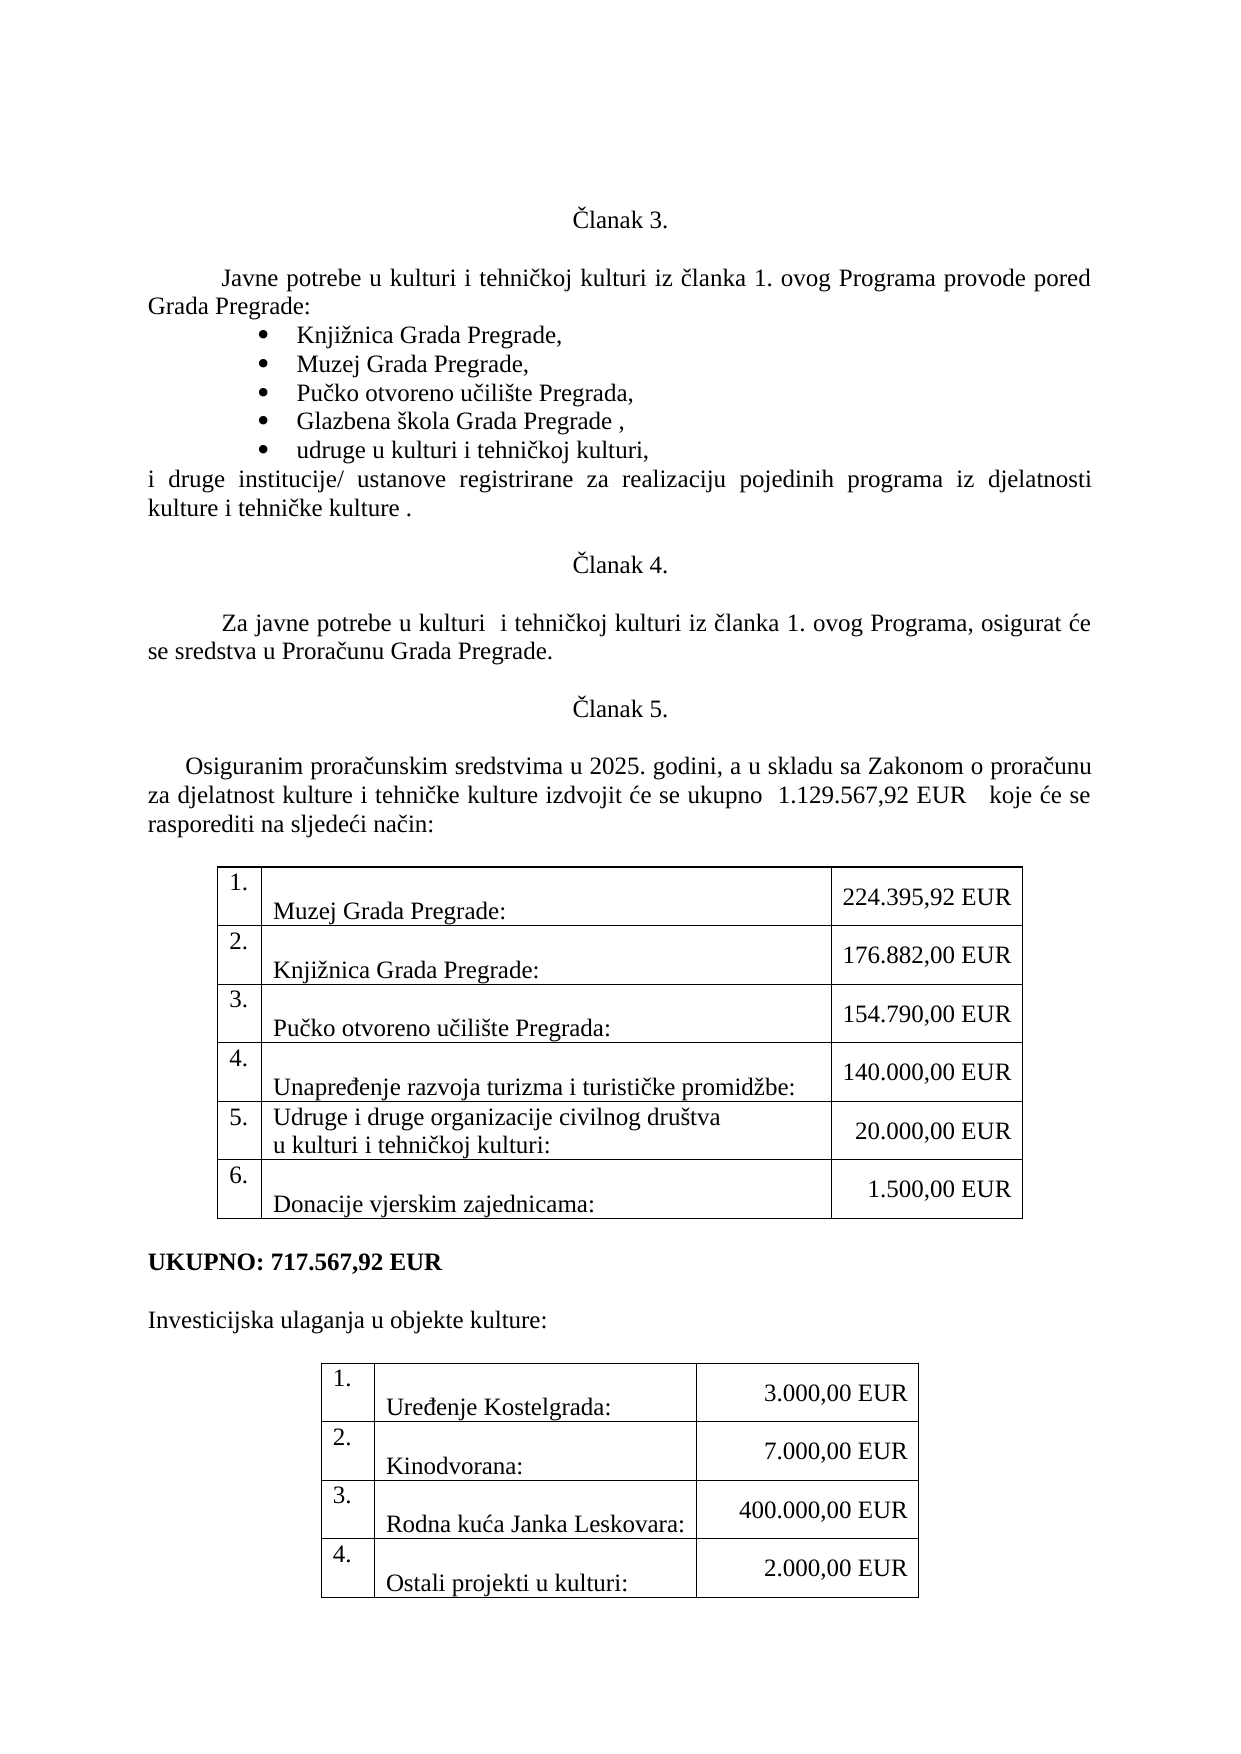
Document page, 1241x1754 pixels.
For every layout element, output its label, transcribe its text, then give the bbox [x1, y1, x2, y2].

table_header [322, 1364, 374, 1421]
text Za javne potrebe u kulturi i tehničkoj kulturi iz članka 1. ovog Programa, osigurat će se sredstva u Proračunu Grada Pregrade. [148, 608, 1093, 665]
table_cell Udruge i druge organizacije civilnog društva u kulturi i tehničkoj kulturi: [262, 1102, 831, 1159]
text Članak 3. [148, 205, 1093, 234]
table_cell Ostali projekti u kulturi: [375, 1539, 696, 1597]
table_cell 1.500,00 EUR [832, 1160, 1022, 1218]
table_cell [218, 985, 261, 1042]
text Osiguranim proračunskim sredstvima u 2025. godini, a u skladu sa Zakonom o proračunu za djelatnost kulture i tehničke kulture izdvojit će se ukupno 1.129.567,92 EUR koje će se rasporediti na sljedeći način: [148, 751, 1093, 838]
table_header 3.000,00 EUR [697, 1364, 918, 1421]
table_cell 7.000,00 EUR [697, 1422, 918, 1479]
table_cell [218, 926, 261, 983]
table_cell [322, 1481, 374, 1538]
table_cell 2.000,00 EUR [697, 1539, 918, 1597]
table_cell [218, 1102, 261, 1159]
table_cell Rodna kuća Janka Leskovara: [375, 1481, 696, 1538]
table_cell 154.790,00 EUR [832, 985, 1022, 1042]
list udruge u kulturi i tehničkoj kulturi, [259, 435, 1093, 464]
text Članak 5. [148, 694, 1093, 723]
table_cell Donacije vjerskim zajednicama: [262, 1160, 831, 1218]
list Pučko otvoreno učilište Pregrada, [259, 378, 1093, 406]
text Javne potrebe u kulturi i tehničkoj kulturi iz članka 1. ovog Programa provode pored Grada Pregrade: [148, 263, 1093, 320]
text UKUPNO: 717.567,92 EUR [148, 1247, 1093, 1276]
table_header 224.395,92 EUR [832, 868, 1022, 925]
list Muzej Grada Pregrade, [259, 349, 1093, 378]
text Investicijska ulaganja u objekte kulture: [148, 1305, 1093, 1334]
table_cell [218, 1160, 261, 1218]
table_cell [322, 1539, 374, 1597]
table_cell Kinodvorana: [375, 1422, 696, 1479]
table_cell [322, 1422, 374, 1479]
text Članak 4. [148, 550, 1093, 579]
table_cell 176.882,00 EUR [832, 926, 1022, 983]
table_cell 400.000,00 EUR [697, 1481, 918, 1538]
table_header Uređenje Kostelgrada: [375, 1364, 696, 1421]
table_cell Unapređenje razvoja turizma i turističke promidžbe: [262, 1043, 831, 1101]
table_cell [218, 1043, 261, 1101]
table_header Muzej Grada Pregrade: [262, 868, 831, 925]
list Knjižnica Grada Pregrade, [259, 320, 1093, 349]
table_cell Pučko otvoreno učilište Pregrada: [262, 985, 831, 1042]
table_header [218, 868, 261, 925]
text i druge institucije/ ustanove registrirane za realizaciju pojedinih programa iz djelatnosti kulture i tehničke kulture . [148, 464, 1093, 521]
list Glazbena škola Grada Pregrade , [259, 406, 1093, 435]
table_cell 140.000,00 EUR [832, 1043, 1022, 1101]
table_cell Knjižnica Grada Pregrade: [262, 926, 831, 983]
table_cell 20.000,00 EUR [832, 1102, 1022, 1159]
